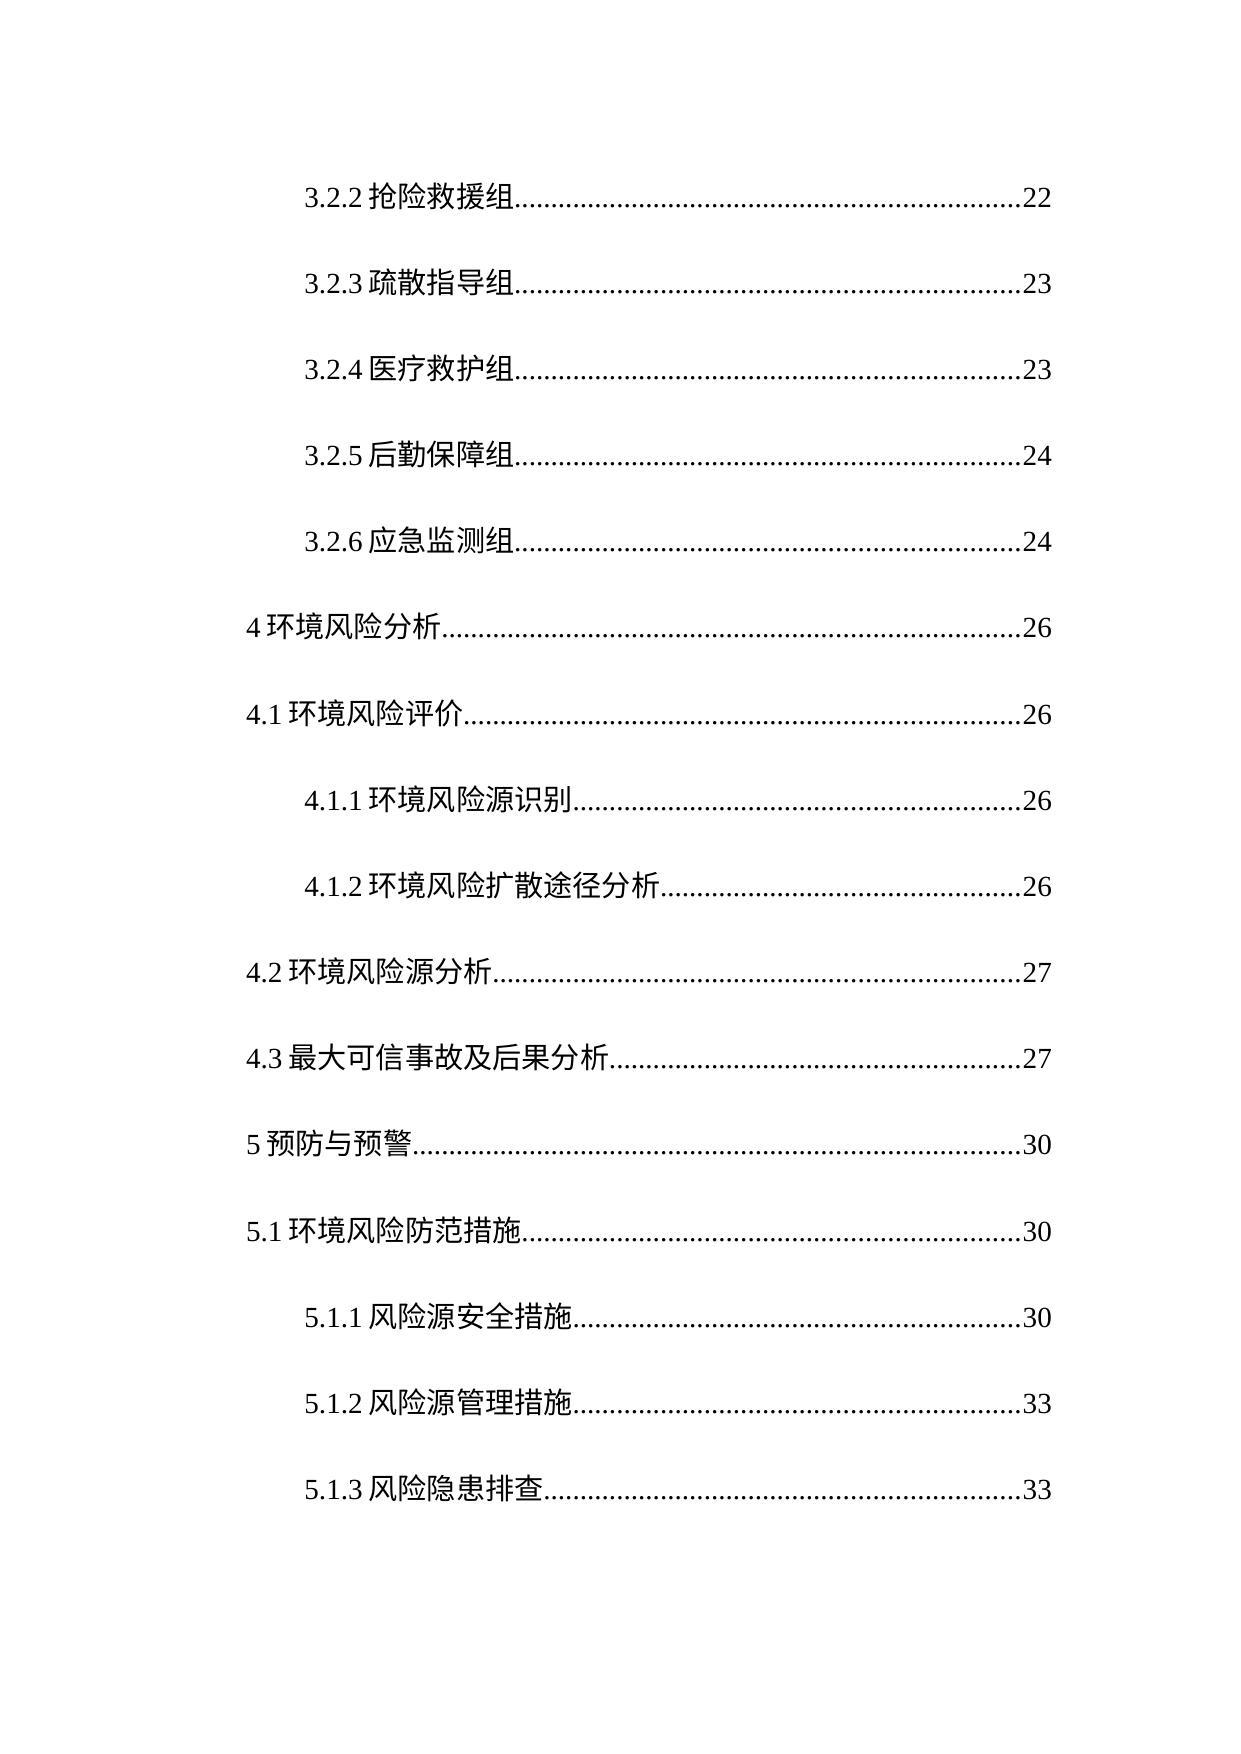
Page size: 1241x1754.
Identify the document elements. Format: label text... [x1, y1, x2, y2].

text 5.1.2风险源管理措施 33 [246, 1368, 1053, 1433]
text 4.2环境风险源分析 27 [187, 937, 1053, 1002]
text 3.2.4医疗救护组 23 [246, 334, 1053, 399]
text 4.1.1环境风险源识别 26 [246, 765, 1053, 830]
text 4.3最大可信事故及后果分析 27 [187, 1023, 1053, 1088]
text 5.1.1风险源安全措施 30 [246, 1282, 1053, 1347]
text 4.1环境风险评价 26 [187, 679, 1053, 744]
text 5.1.3风险隐患排查 33 [246, 1454, 1053, 1519]
text 3.2.5后勤保障组 24 [246, 420, 1053, 485]
text 4.1.2环境风险扩散途径分析 26 [246, 851, 1053, 916]
text 4环境风险分析 26 [187, 593, 1053, 658]
text 3.2.3疏散指导组 23 [246, 248, 1053, 313]
text 5.1环境风险防范措施 30 [187, 1196, 1053, 1261]
text 3.2.2抢险救援组 22 [246, 162, 1053, 227]
text 3.2.6应急监测组 24 [246, 507, 1053, 572]
text 5预防与预警 30 [187, 1109, 1053, 1174]
